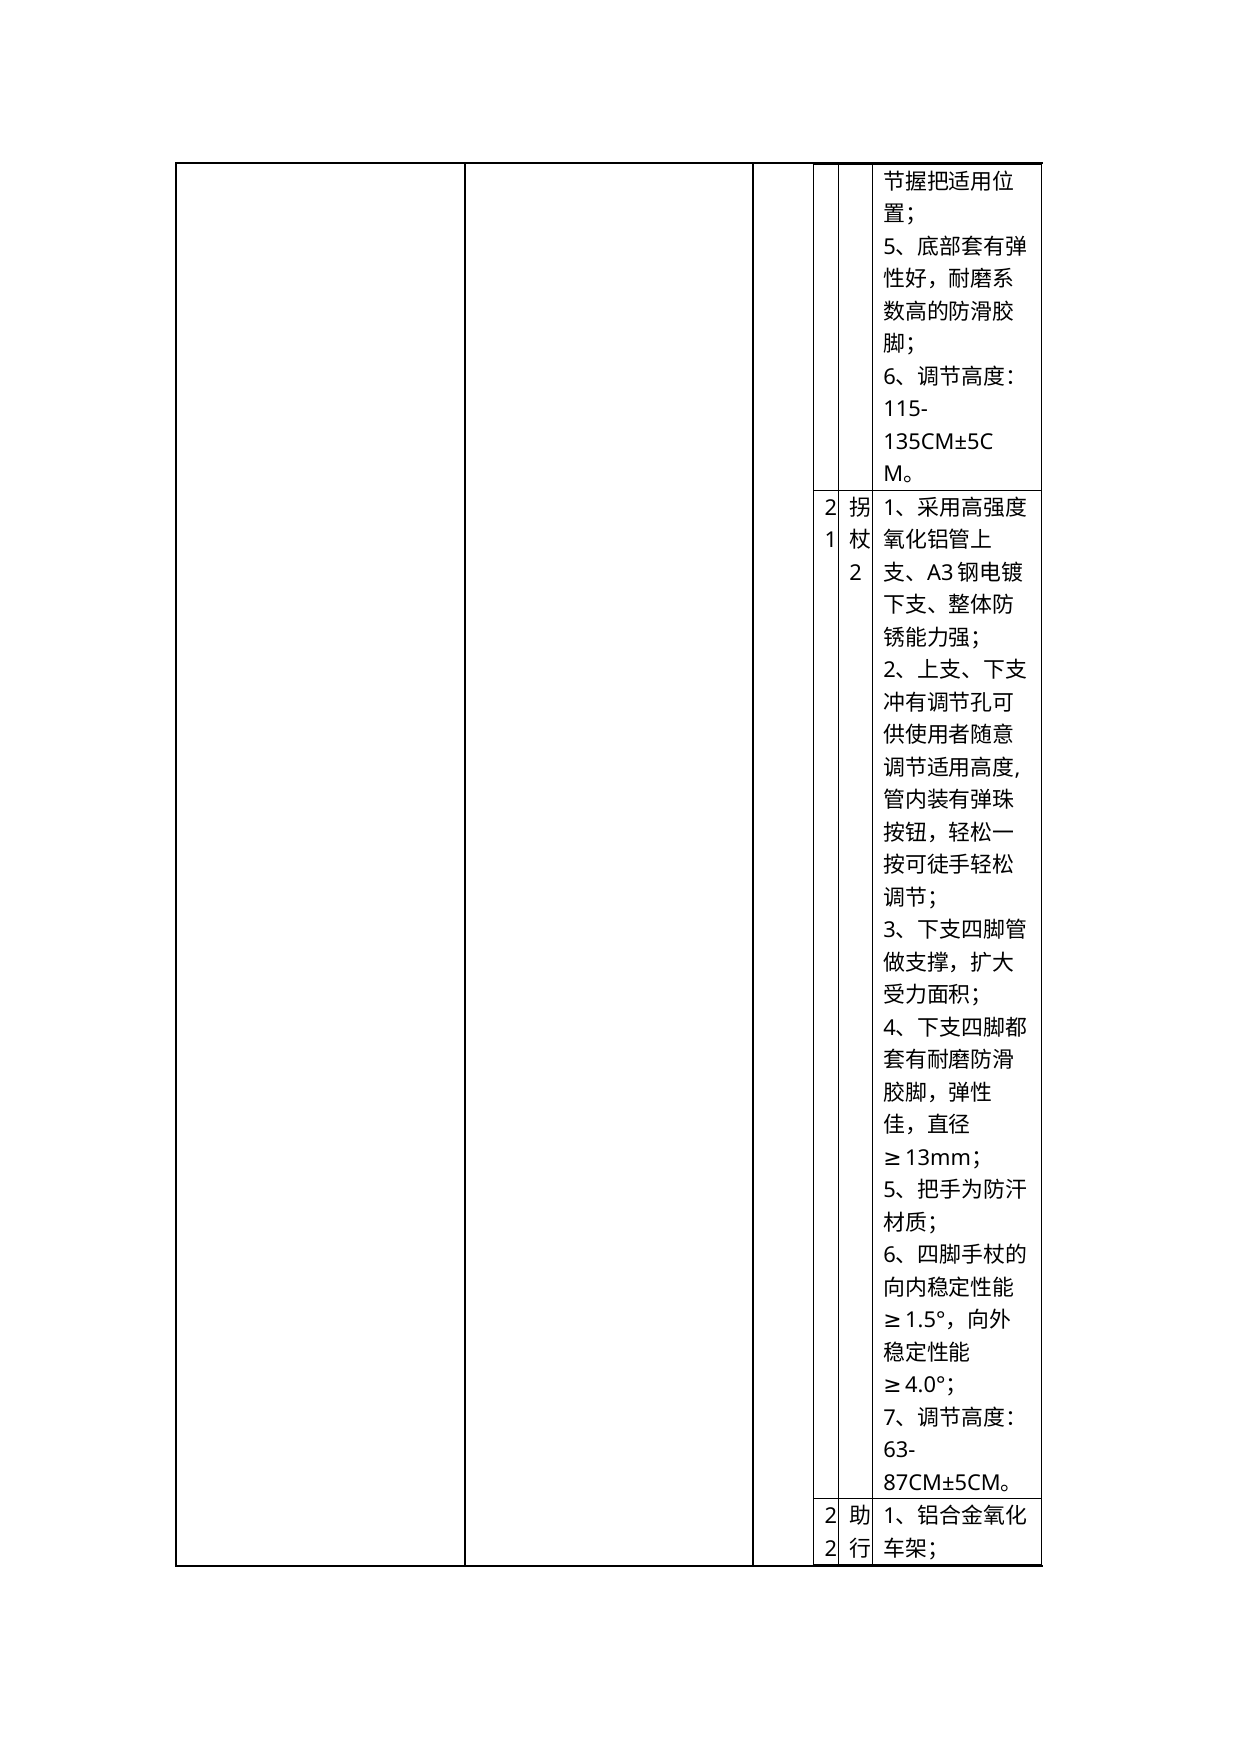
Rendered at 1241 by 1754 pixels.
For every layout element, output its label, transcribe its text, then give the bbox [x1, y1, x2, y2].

table_cell 1 [177, 164, 464, 1565]
table_cell [814, 1499, 838, 1564]
table_cell [873, 165, 1041, 490]
table_cell [754, 164, 813, 1565]
table_cell [814, 165, 838, 490]
table_cell [466, 164, 752, 1565]
table_cell [839, 1499, 872, 1564]
table_cell [839, 165, 872, 490]
table_cell [873, 491, 1041, 1498]
table_cell [873, 1499, 1041, 1564]
table_cell [839, 491, 872, 1498]
table_cell [814, 491, 838, 1498]
